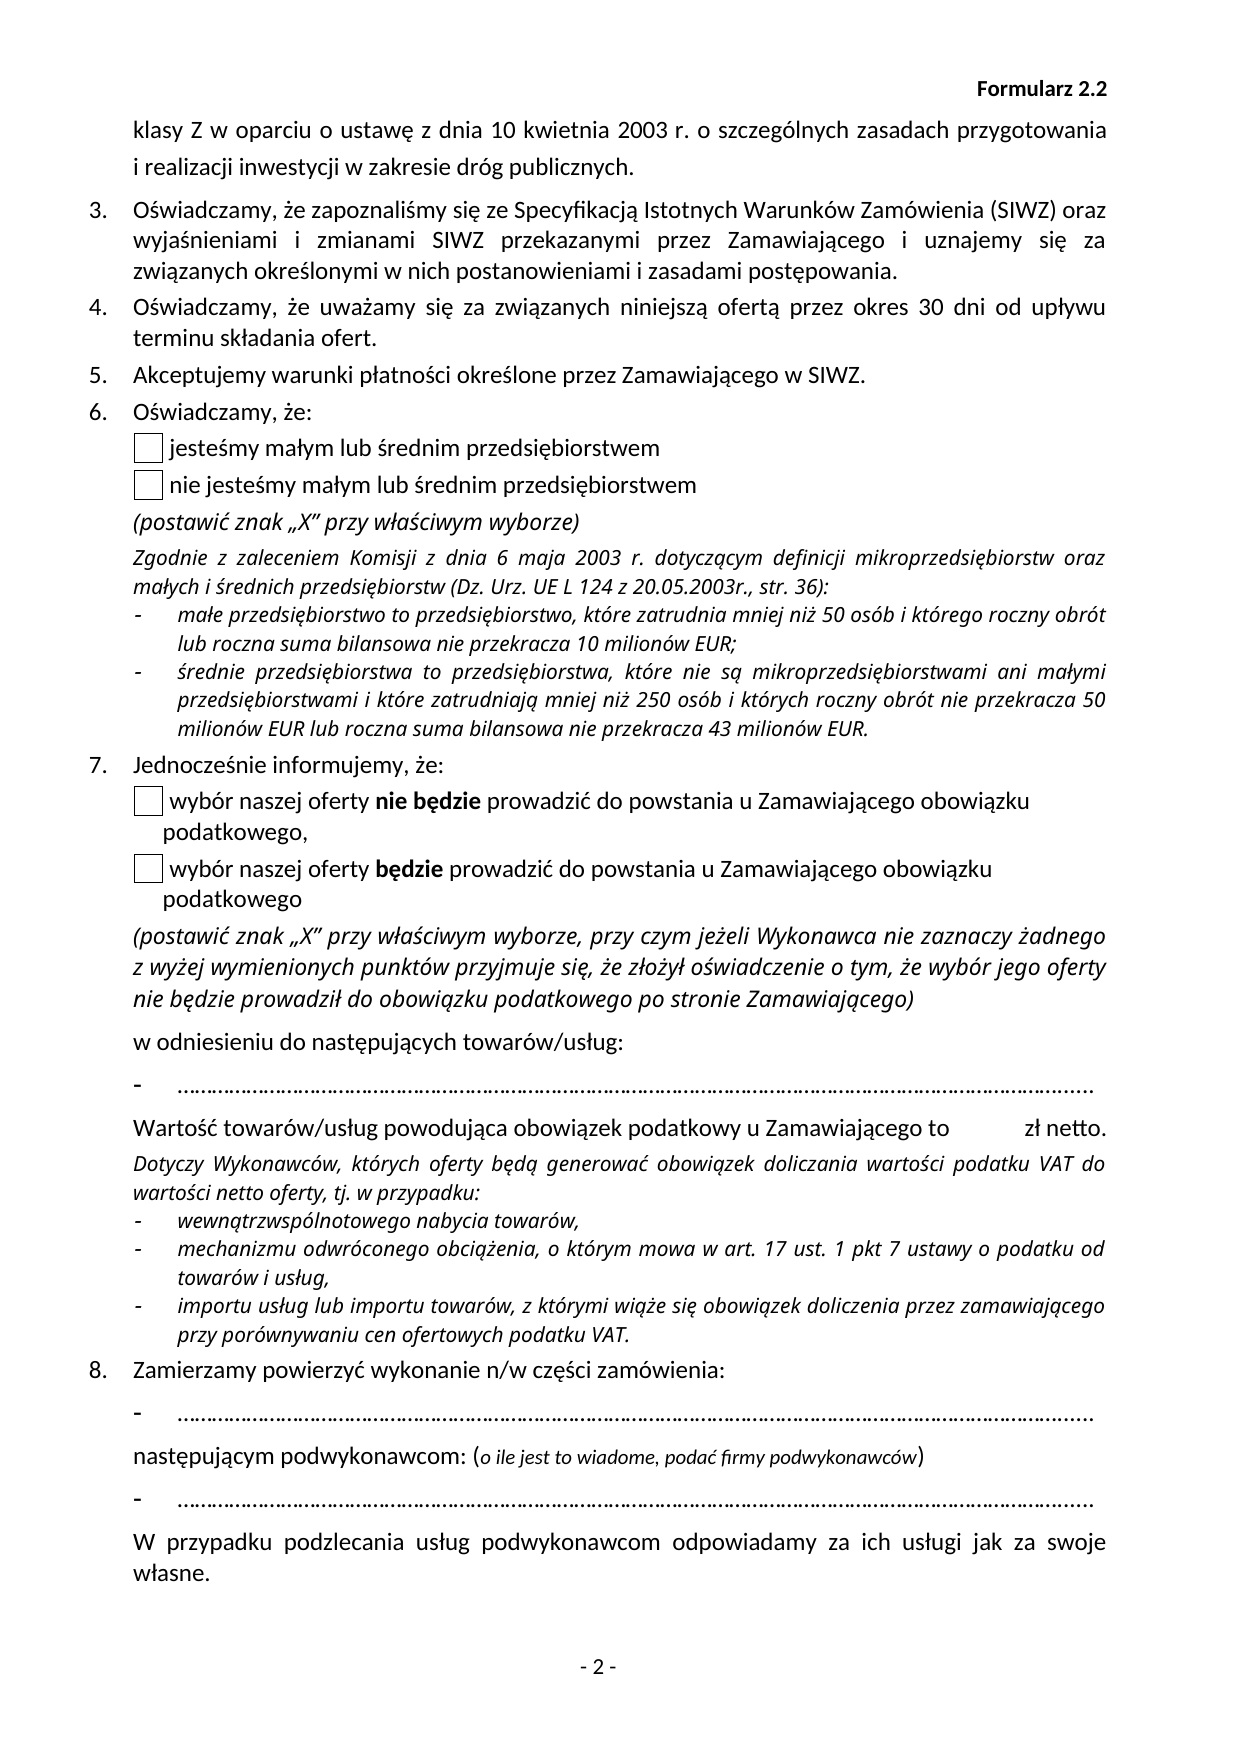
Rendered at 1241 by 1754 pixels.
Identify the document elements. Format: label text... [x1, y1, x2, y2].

text następującym podwykonawcom: (o ile jest to wiadome, podać firmy podwykonawców) [133, 1441, 1107, 1471]
text wybór naszej oferty będzie prowadzić do powstania u Zamawiającego obowiązku podatkowego [133, 853, 1107, 914]
text Dotyczy Wykonawców, których oferty będą generować obowiązek doliczania wartości podatku VAT do wartości netto oferty, tj. w przypadku: [133, 1149, 1107, 1206]
text wybór naszej oferty nie będzie prowadzić do powstania u Zamawiającego obowiązku podatkowego, [133, 786, 1107, 847]
text w odniesieniu do następujących towarów/usług: [133, 1026, 1107, 1057]
list Akceptujemy warunki płatności określone przez Zamawiającego w SIWZ. [89, 359, 1107, 389]
list ………………………………………………………………………………………………………………………………………...... [133, 1397, 1107, 1428]
text (postawić znak „X” przy właściwym wyborze) [133, 506, 1107, 537]
text Zgodnie z zaleceniem Komisji z dnia 6 maja 2003 r. dotyczącym definicji mikroprzedsiębiorstw oraz małych i średnich przedsiębiorstw (Dz. Urz. UE L 124 z 20.05.2003r., str. 36): [133, 543, 1107, 600]
list Jednocześnie informujemy, że: [89, 749, 1107, 779]
list ………………………………………………………………………………………………………………………………………...... [133, 1483, 1107, 1514]
list ………………………………………………………………………………………………………………………………………...... [133, 1069, 1107, 1100]
text nie jesteśmy małym lub średnim przedsiębiorstwem [133, 469, 1107, 500]
list importu usług lub importu towarów, z którymi wiąże się obowiązek doliczenia przez zamawiającego przy porównywaniu cen ofertowych podatku VAT. [133, 1291, 1107, 1348]
text jesteśmy małym lub średnim przedsiębiorstwem [133, 432, 1107, 463]
text W przypadku podzlecania usług podwykonawcom odpowiadamy za ich usługi jak za swoje własne. [133, 1527, 1107, 1588]
list mechanizmu odwróconego obciążenia, o którym mowa w art. 17 ust. 1 pkt 7 ustawy o podatku od towarów i usług, [133, 1234, 1107, 1291]
list Zamierzamy powierzyć wykonanie n/w części zamówienia: [89, 1354, 1107, 1385]
list wewnątrzwspólnotowego nabycia towarów, [133, 1206, 1107, 1234]
text (postawić znak „X” przy właściwym wyborze, przy czym jeżeli Wykonawca nie zaznaczy żadnego z wyżej wymienionych punktów przyjmuje się, że złożył oświadczenie o tym, że wybór jego oferty nie będzie prowadził do obowiązku podatkowego po stronie Zamawiającego) [133, 920, 1107, 1014]
text Wartość towarów/usług powodująca obowiązek podatkowy u Zamawiającego to zł netto. [133, 1112, 1107, 1143]
list Oświadczamy, że zapoznaliśmy się ze Specyfikacją Istotnych Warunków Zamówienia (SIWZ) oraz wyjaśnieniami i zmianami SIWZ przekazanymi przez Zamawiającego i uznajemy się za związanych określonymi w nich postanowieniami i zasadami postępowania. [89, 194, 1107, 285]
list małe przedsiębiorstwo to przedsiębiorstwo, które zatrudnia mniej niż 50 osób i którego roczny obrót lub roczna suma bilansowa nie przekracza 10 milionów EUR; [133, 600, 1107, 657]
list Oświadczamy, że uważamy się za związanych niniejszą ofertą przez okres 30 dni od upływu terminu składania ofert. [89, 292, 1107, 353]
list średnie przedsiębiorstwa to przedsiębiorstwa, które nie są mikroprzedsiębiorstwami ani małymi przedsiębiorstwami i które zatrudniają mniej niż 250 osób i których roczny obrót nie przekracza 50 milionów EUR lub roczna suma bilansowa nie przekracza 43 milionów EUR. [133, 657, 1107, 742]
list Oświadczamy, że: [89, 396, 1107, 426]
